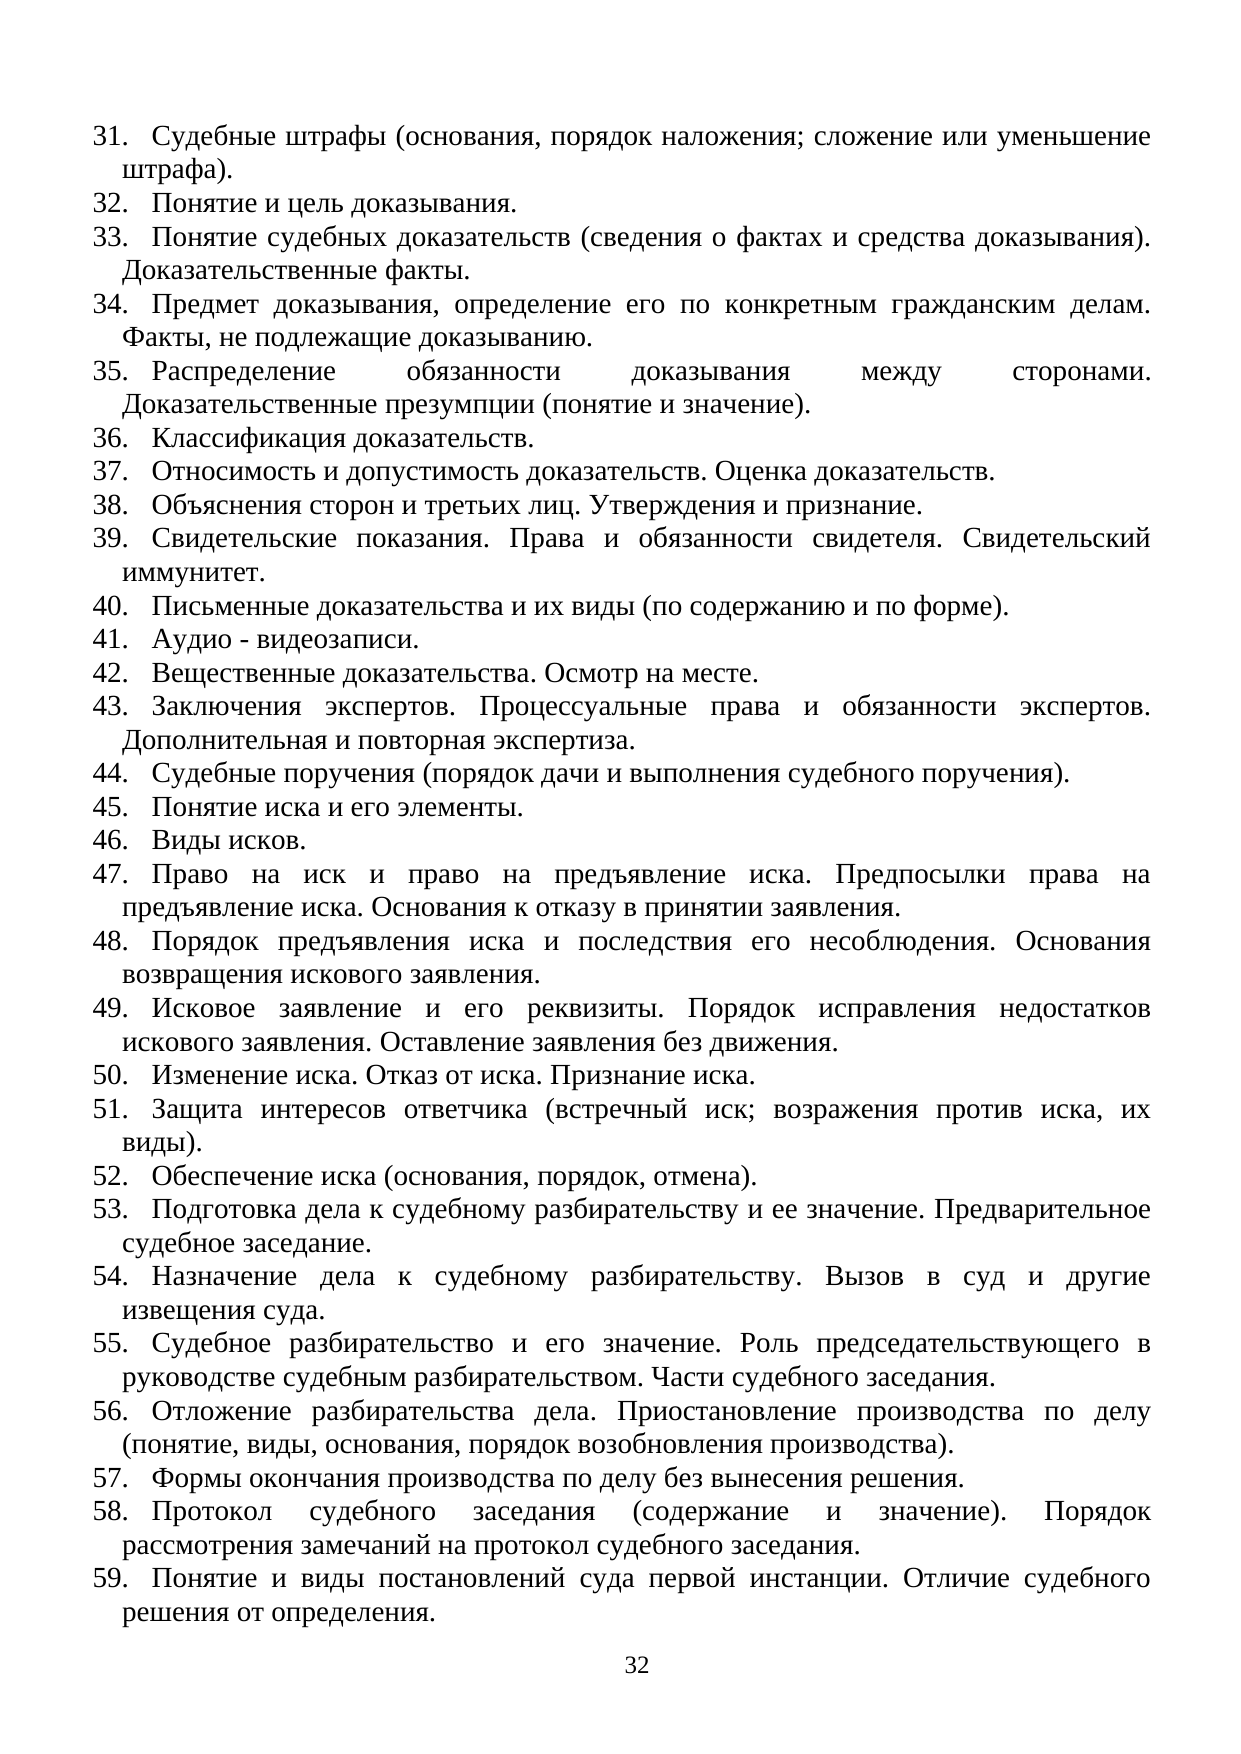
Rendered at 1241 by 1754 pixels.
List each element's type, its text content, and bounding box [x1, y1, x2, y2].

list Отложение разбирательства дела. Приостановление производства по делу (понятие, виды, основания, порядок возобновления производства). [92, 1393, 1152, 1460]
list Судебное разбирательство и его значение. Роль председательствующего в руководстве судебным разбирательством. Части судебного заседания. [92, 1326, 1152, 1393]
list Защита интересов ответчика (встречный иск; возражения против иска, их виды). [92, 1091, 1152, 1158]
list Обеспечение иска (основания, порядок, отмена). [92, 1158, 1152, 1191]
list Вещественные доказательства. Осмотр на месте. [92, 655, 1152, 688]
list Аудио - видеозаписи. [92, 621, 1152, 655]
list Понятие судебных доказательств (сведения о фактах и средства доказывания). Доказательственные факты. [92, 219, 1152, 286]
list Распределение обязанности доказывания между сторонами. Доказательственные презумпции (понятие и значение). [92, 353, 1152, 420]
list Исковое заявление и его реквизиты. Порядок исправления недостатков искового заявления. Оставление заявления без движения. [92, 990, 1152, 1057]
list Судебные штрафы (основания, порядок наложения; сложение или уменьшение штрафа). [92, 118, 1152, 185]
list Понятие и цель доказывания. [92, 185, 1152, 219]
list Объяснения сторон и третьих лиц. Утверждения и признание. [92, 487, 1152, 521]
list Порядок предъявления иска и последствия его несоблюдения. Основания возвращения искового заявления. [92, 923, 1152, 990]
list Изменение иска. Отказ от иска. Признание иска. [92, 1057, 1152, 1091]
list Протокол судебного заседания (содержание и значение). Порядок рассмотрения замечаний на протокол судебного заседания. [92, 1493, 1152, 1560]
list Понятие и виды постановлений суда первой инстанции. Отличие судебного решения от определения. [92, 1560, 1152, 1627]
list Виды исков. [92, 822, 1152, 856]
list Классификация доказательств. [92, 420, 1152, 453]
list Письменные доказательства и их виды (по содержанию и по форме). [92, 588, 1152, 621]
list Назначение дела к судебному разбирательству. Вызов в суд и другие извещения суда. [92, 1258, 1152, 1326]
list Относимость и допустимость доказательств. Оценка доказательств. [92, 453, 1152, 487]
list Предмет доказывания, определение его по конкретным гражданским делам. Факты, не подлежащие доказыванию. [92, 286, 1152, 353]
list Свидетельские показания. Права и обязанности свидетеля. Свидетельский иммунитет. [92, 521, 1152, 588]
list Заключения экспертов. Процессуальные права и обязанности экспертов. Дополнительная и повторная экспертиза. [92, 688, 1152, 755]
list Судебные поручения (порядок дачи и выполнения судебного поручения). [92, 755, 1152, 789]
list Понятие иска и его элементы. [92, 789, 1152, 822]
list Формы окончания производства по делу без вынесения решения. [92, 1460, 1152, 1493]
list Подготовка дела к судебному разбирательству и ее значение. Предварительное судебное заседание. [92, 1191, 1152, 1258]
list Право на иск и право на предъявление иска. Предпосылки права на предъявление иска. Основания к отказу в принятии заявления. [92, 856, 1152, 923]
